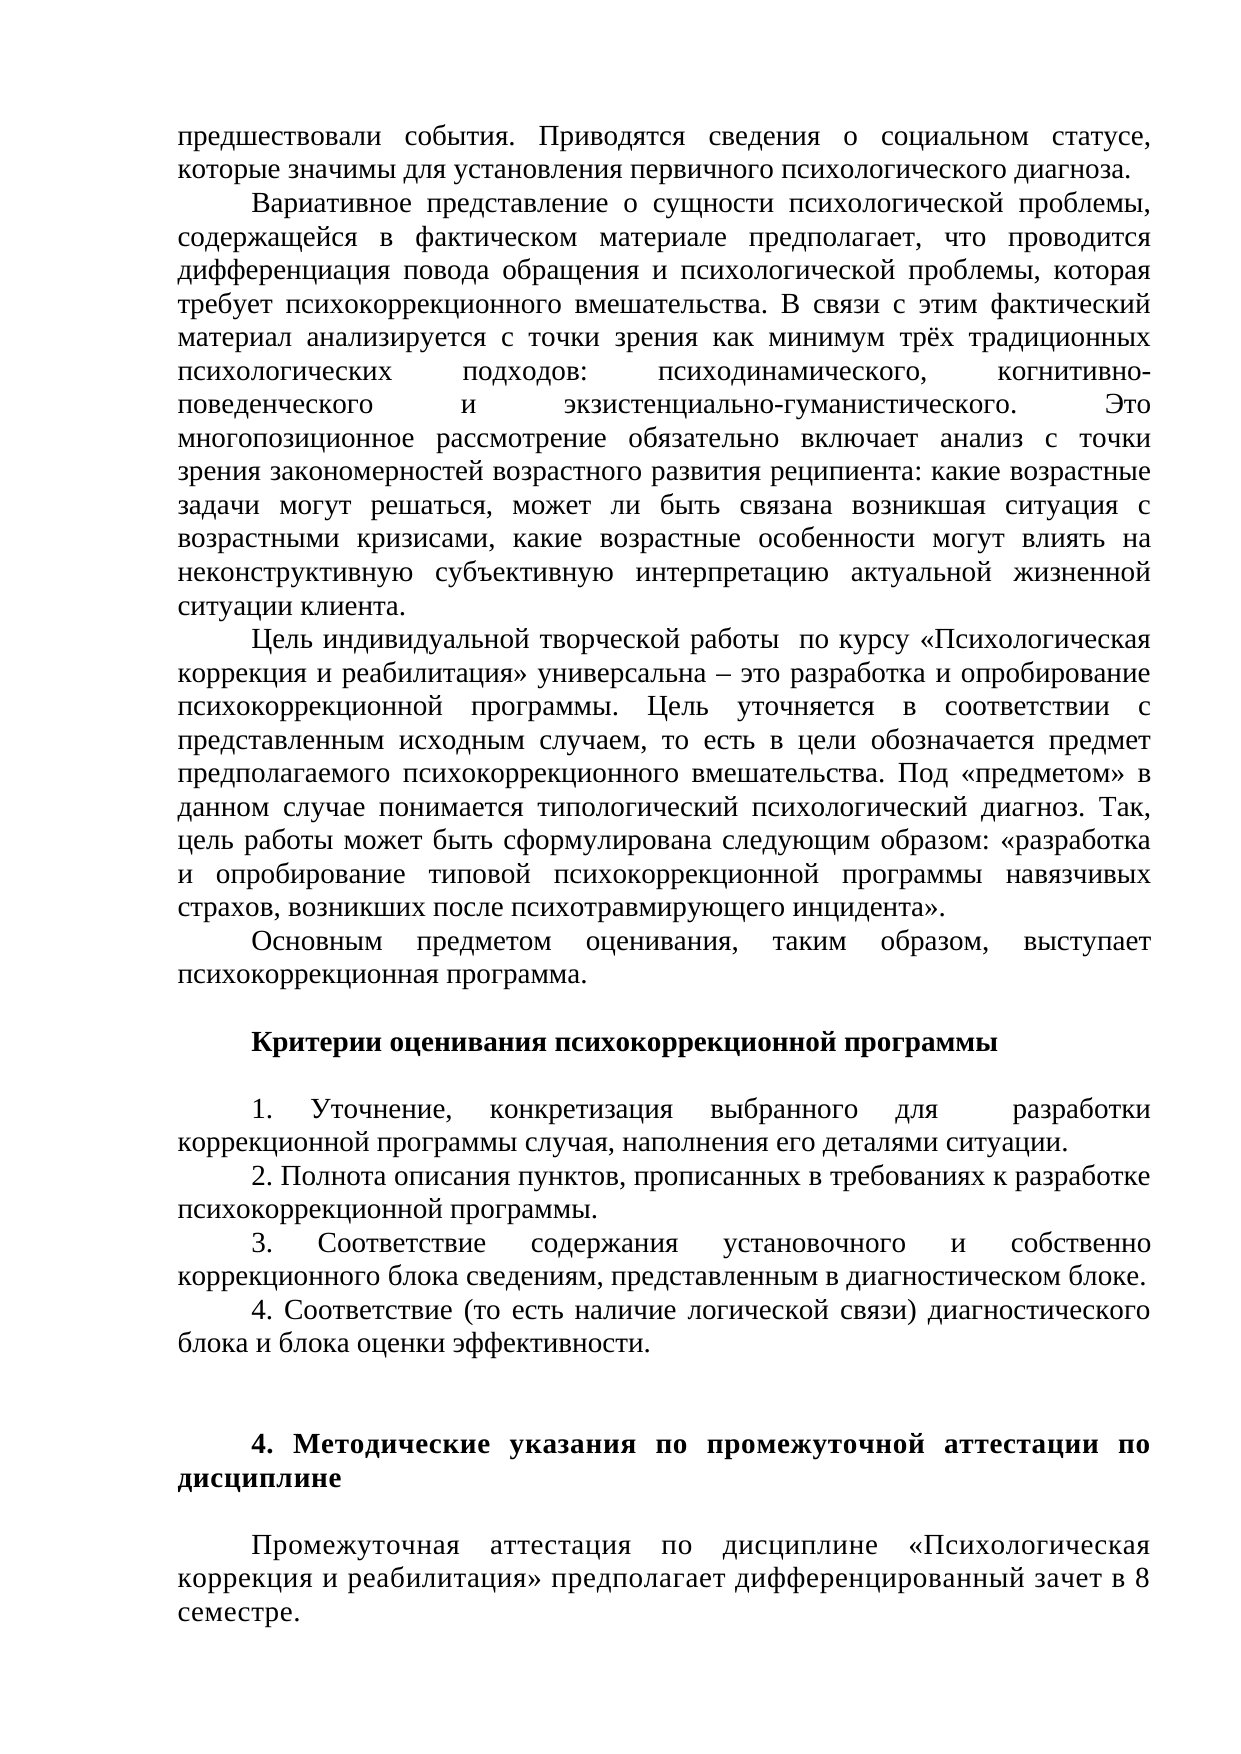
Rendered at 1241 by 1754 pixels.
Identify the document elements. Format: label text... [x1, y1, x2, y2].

text Промежуточная аттестация по дисциплине «Психологическая коррекция и реабилитация» предполагает дифференцированный зачет в 8 семестре. [177, 1527, 1152, 1627]
text Критерии оценивания психокоррекционной программы [177, 1024, 1152, 1057]
text 2. Полнота описания пунктов, прописанных в требованиях к разработке психокоррекционной программы. [177, 1158, 1152, 1225]
text 4. Соответствие (то есть наличие логической связи) диагностического блока и блока оценки эффективности. [177, 1292, 1152, 1359]
text Основным предметом оценивания, таким образом, выступает психокоррекционная программа. [177, 923, 1152, 990]
text 1. Уточнение, конкретизация выбранного для разработки коррекционной программы случая, наполнения его деталями ситуации. [177, 1091, 1152, 1158]
text 4. Методические указания по промежуточной аттестации по дисциплине [177, 1426, 1152, 1493]
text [177, 118, 1152, 185]
text Вариативное представление о сущности психологической проблемы, содержащейся в фактическом материале предполагает, что проводится дифференциация повода обращения и психологической проблемы, которая требует психокоррекционного вмешательства. В связи с этим фактический материал анализируется с точки зрения как минимум трёх традиционных психологических подходов: психодинамического, когнитивно-поведенческого и экзистенциально-гуманистического. Это многопозиционное рассмотрение обязательно включает анализ с точки зрения закономерностей возрастного развития реципиента: какие возрастные задачи могут решаться, может ли быть связана возникшая ситуация с возрастными кризисами, какие возрастные особенности могут влиять на неконструктивную субъективную интерпретацию актуальной жизненной ситуации клиента. [177, 185, 1152, 621]
text 3. Соответствие содержания установочного и собственно коррекционного блока сведениям, представленным в диагностическом блоке. [177, 1225, 1152, 1292]
text Цель индивидуальной творческой работы по курсу «Психологическая коррекция и реабилитация» универсальна – это разработка и опробирование психокоррекционной программы. Цель уточняется в соответствии с представленным исходным случаем, то есть в цели обозначается предмет предполагаемого психокоррекционного вмешательства. Под «предметом» в данном случае понимается типологический психологический диагноз. Так, цель работы может быть сформулирована следующим образом: «разработка и опробирование типовой психокоррекционной программы навязчивых страхов, возникших после психотравмирующего инцидента». [177, 621, 1152, 923]
